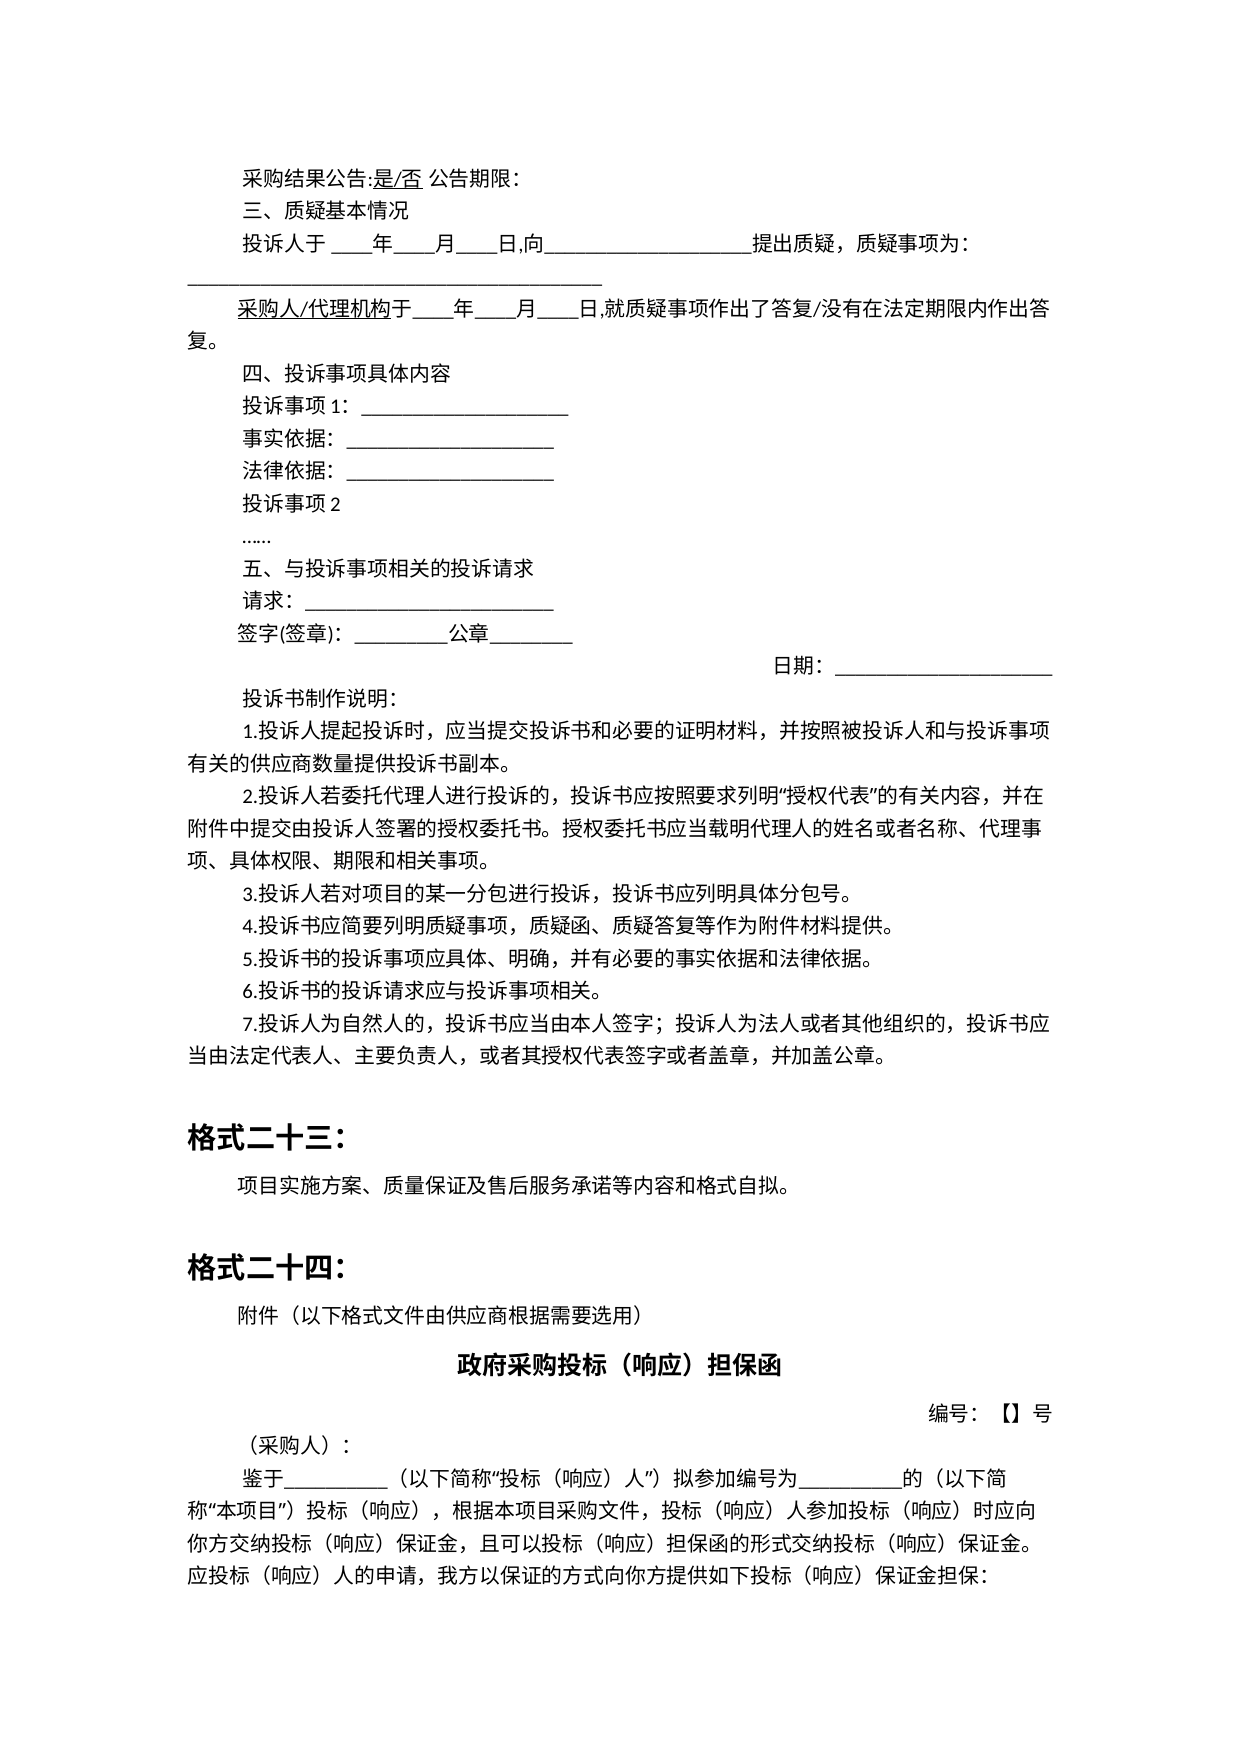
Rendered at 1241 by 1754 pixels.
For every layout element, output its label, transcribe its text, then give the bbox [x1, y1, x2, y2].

text 请求：________________________ [187, 584, 1053, 617]
text 投诉事项2 [187, 487, 1053, 519]
text 四、投诉事项具体内容 [187, 357, 1053, 389]
text 项目实施方案、质量保证及售后服务承诺等内容和格式自拟。 [187, 1169, 1053, 1202]
text 4.投诉书应简要列明质疑事项，质疑函、质疑答复等作为附件材料提供。 [187, 909, 1053, 942]
text 编号：【】号 [187, 1397, 1053, 1429]
text 3.投诉人若对项目的某一分包进行投诉，投诉书应列明具体分包号。 [187, 877, 1053, 909]
text 格式二十四： [187, 1234, 1053, 1299]
text 投诉书制作说明： [187, 682, 1053, 714]
text 日期：_____________________ [187, 649, 1053, 682]
text 鉴于__________（以下简称“投标（响应）人”）拟参加编号为__________的（以下简称“本项目”）投标（响应），根据本项目采购文件，投标（响应）人参加投标（响应）时应向你方交纳投标（响应）保证金，且可以投标（响应）担保函的形式交纳投标（响应）保证金。应投标（响应）人的申请，我方以保证的方式向你方提供如下投标（响应）保证金担保： [187, 1462, 1053, 1592]
text 采购人/代理机构于____年____月____日,就质疑事项作出了答复/没有在法定期限内作出答复。 [187, 292, 1053, 357]
text 7.投诉人为自然人的，投诉书应当由本人签字；投诉人为法人或者其他组织的，投诉书应当由法定代表人、主要负责人，或者其授权代表签字或者盖章，并加盖公章。 [187, 1007, 1053, 1072]
text 6.投诉书的投诉请求应与投诉事项相关。 [187, 974, 1053, 1007]
text 五、与投诉事项相关的投诉请求 [187, 552, 1053, 584]
text 投诉人于 ____年____月____日,向____________________提出质疑，质疑事项为：________________________________________ [187, 227, 1053, 292]
text （采购人）： [187, 1429, 1053, 1462]
text 附件（以下格式文件由供应商根据需要选用） [187, 1299, 1053, 1332]
text 格式二十三： [187, 1104, 1053, 1169]
text 1.投诉人提起投诉时，应当提交投诉书和必要的证明材料，并按照被投诉人和与投诉事项有关的供应商数量提供投诉书副本。 [187, 714, 1053, 779]
text 事实依据：____________________ [187, 422, 1053, 454]
text 法律依据：____________________ [187, 454, 1053, 487]
text 投诉事项1：____________________ [187, 389, 1053, 422]
text 政府采购投标（响应）担保函 [187, 1332, 1053, 1397]
text 采购结果公告:是/否 公告期限： [187, 162, 1053, 194]
text 签字(签章)：_________公章________ [187, 617, 1053, 649]
text 5.投诉书的投诉事项应具体、明确，并有必要的事实依据和法律依据。 [187, 942, 1053, 974]
text 三、质疑基本情况 [187, 194, 1053, 227]
text 2.投诉人若委托代理人进行投诉的，投诉书应按照要求列明“授权代表”的有关内容，并在附件中提交由投诉人签署的授权委托书。授权委托书应当载明代理人的姓名或者名称、代理事项、具体权限、期限和相关事项。 [187, 779, 1053, 877]
text …… [187, 519, 1053, 552]
